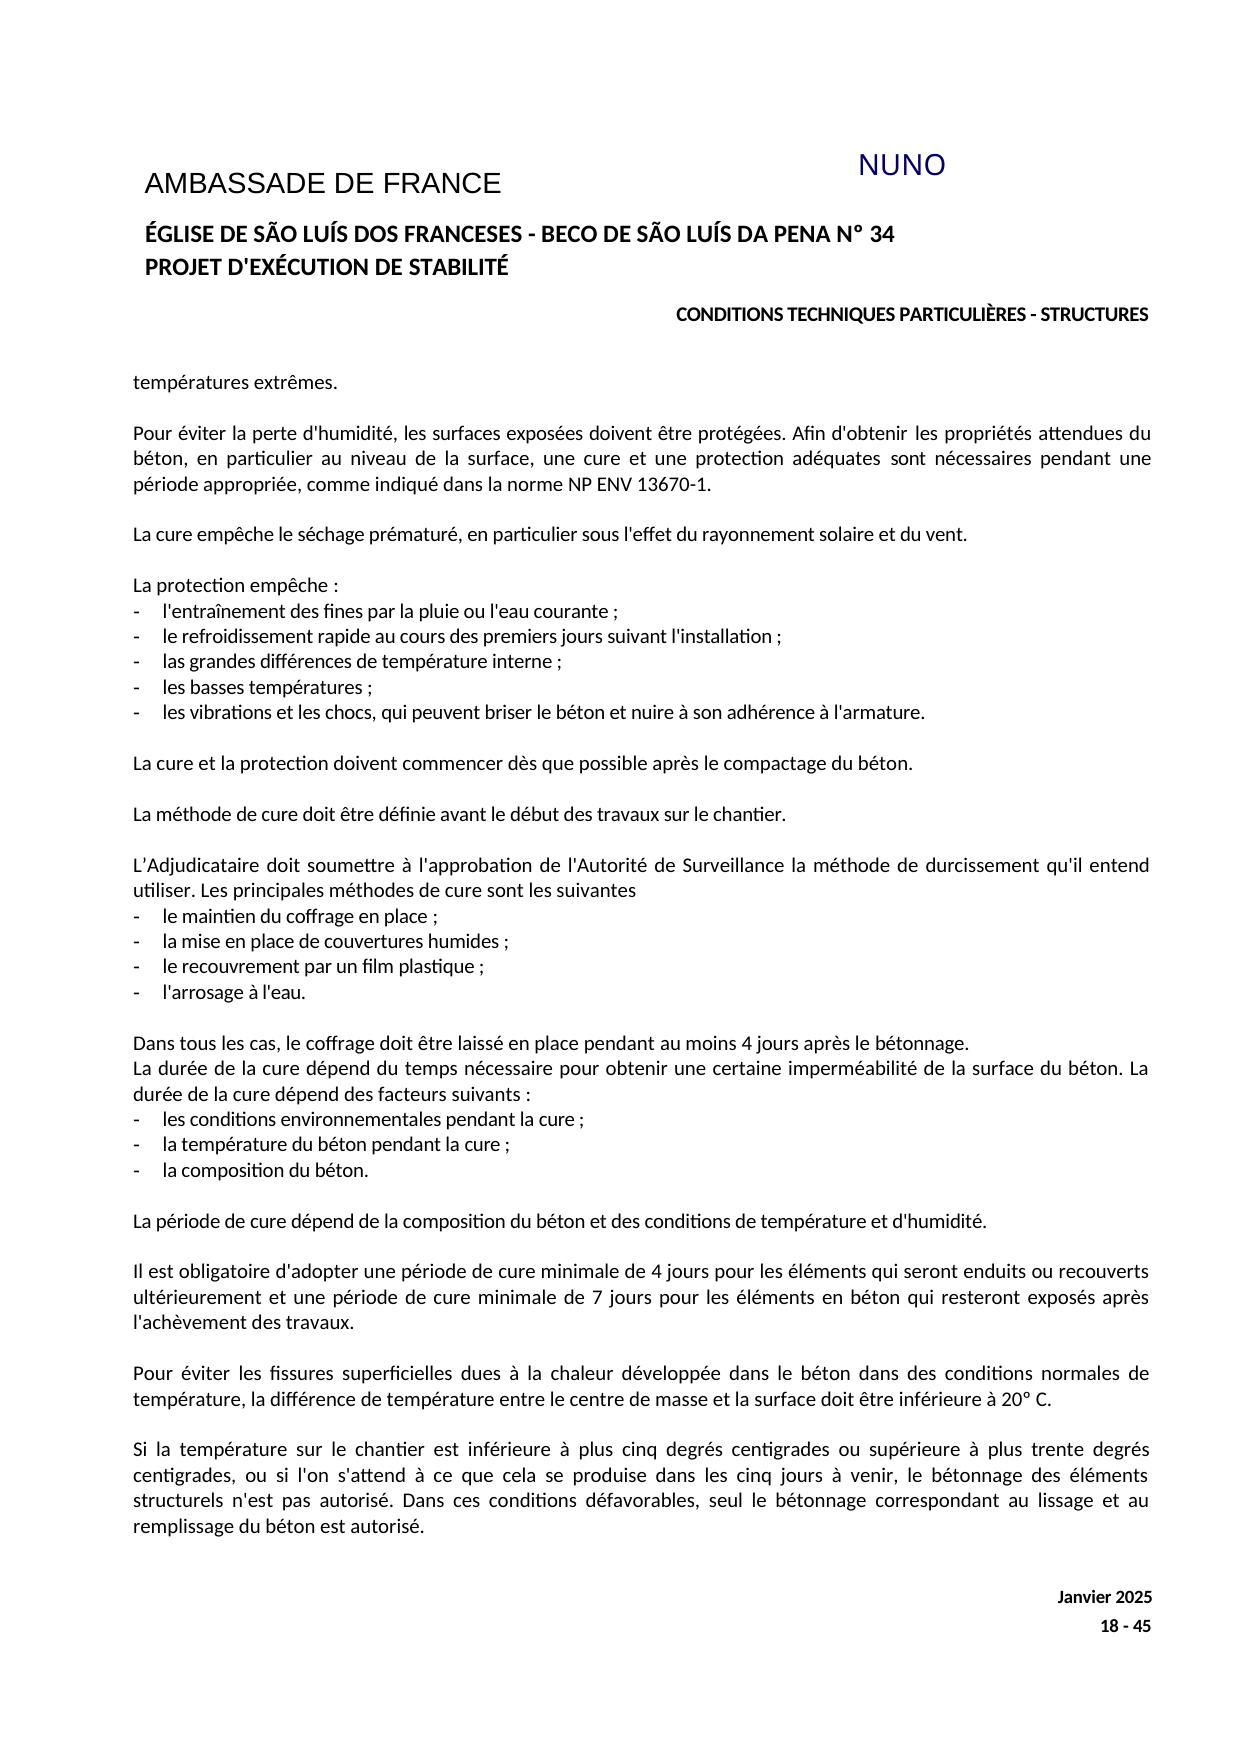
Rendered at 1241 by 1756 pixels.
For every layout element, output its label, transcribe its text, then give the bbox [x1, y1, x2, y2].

list les basses températures ; [133, 674, 1152, 699]
text Pour éviter les fissures superficielles dues à la chaleur développée dans le béton dans des conditions normales de température, la différence de température entre le centre de masse et la surface doit être inférieure à 20º C. [133, 1360, 1152, 1411]
list l'arrosage à l'eau. [133, 979, 1152, 1004]
list La cure et la protection doivent commencer dès que possible après le compactage du béton. [133, 750, 1152, 776]
list las grandes différences de température interne ; [133, 649, 1152, 674]
list le recouvrement par un film plastique ; [133, 954, 1152, 979]
list le refroidissement rapide au cours des premiers jours suivant l'installation ; [133, 623, 1152, 649]
text La cure empêche le séchage prématuré, en particulier sous l'effet du rayonnement solaire et du vent. [133, 522, 1152, 547]
list la température du béton pendant la cure ; [133, 1132, 1152, 1157]
list l'entraînement des fines par la pluie ou l'eau courante ; [133, 598, 1152, 623]
text Pour éviter la perte d'humidité, les surfaces exposées doivent être protégées. Afin d'obtenir les propriétés attendues du béton, en particulier au niveau de la surface, une cure et une protection adéquates sont nécessaires pendant une période appropriée, comme indiqué dans la norme NP ENV 13670-1. [133, 420, 1152, 496]
text La méthode de cure doit être définie avant le début des travaux sur le chantier. [133, 801, 1152, 827]
text La durée de la cure dépend du temps nécessaire pour obtenir une certaine imperméabilité de la surface du béton. La durée de la cure dépend des facteurs suivants : [133, 1055, 1152, 1106]
list la mise en place de couvertures humides ; [133, 928, 1152, 954]
text La protection empêche : [133, 572, 1152, 598]
text Dans tous les cas, le coffrage doit être laissé en place pendant au moins 4 jours après le bétonnage. [133, 1030, 1152, 1055]
list la composition du béton. [133, 1157, 1152, 1182]
text Si la température sur le chantier est inférieure à plus cinq degrés centigrades ou supérieure à plus trente degrés centigrades, ou si l'on s'attend à ce que cela se produise dans les cinq jours à venir, le bétonnage des éléments structurels n'est pas autorisé. Dans ces conditions défavorables, seul le bétonnage correspondant au lissage et au remplissage du béton est autorisé. [133, 1437, 1152, 1538]
list le maintien du coffrage en place ; [133, 903, 1152, 928]
text Il est obligatoire d'adopter une période de cure minimale de 4 jours pour les éléments qui seront enduits ou recouverts ultérieurement et une période de cure minimale de 7 jours pour les éléments en béton qui resteront exposés après l'achèvement des travaux. [133, 1259, 1152, 1335]
text La période de cure dépend de la composition du béton et des conditions de température et d'humidité. [133, 1208, 1152, 1233]
list les vibrations et les chocs, qui peuvent briser le béton et nuire à son adhérence à l'armature. [133, 699, 1152, 725]
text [133, 369, 1152, 394]
text L’Adjudicataire doit soumettre à l'approbation de l'Autorité de Surveillance la méthode de durcissement qu'il entend utiliser. Les principales méthodes de cure sont les suivantes [133, 852, 1152, 903]
list les conditions environnementales pendant la cure ; [133, 1106, 1152, 1132]
